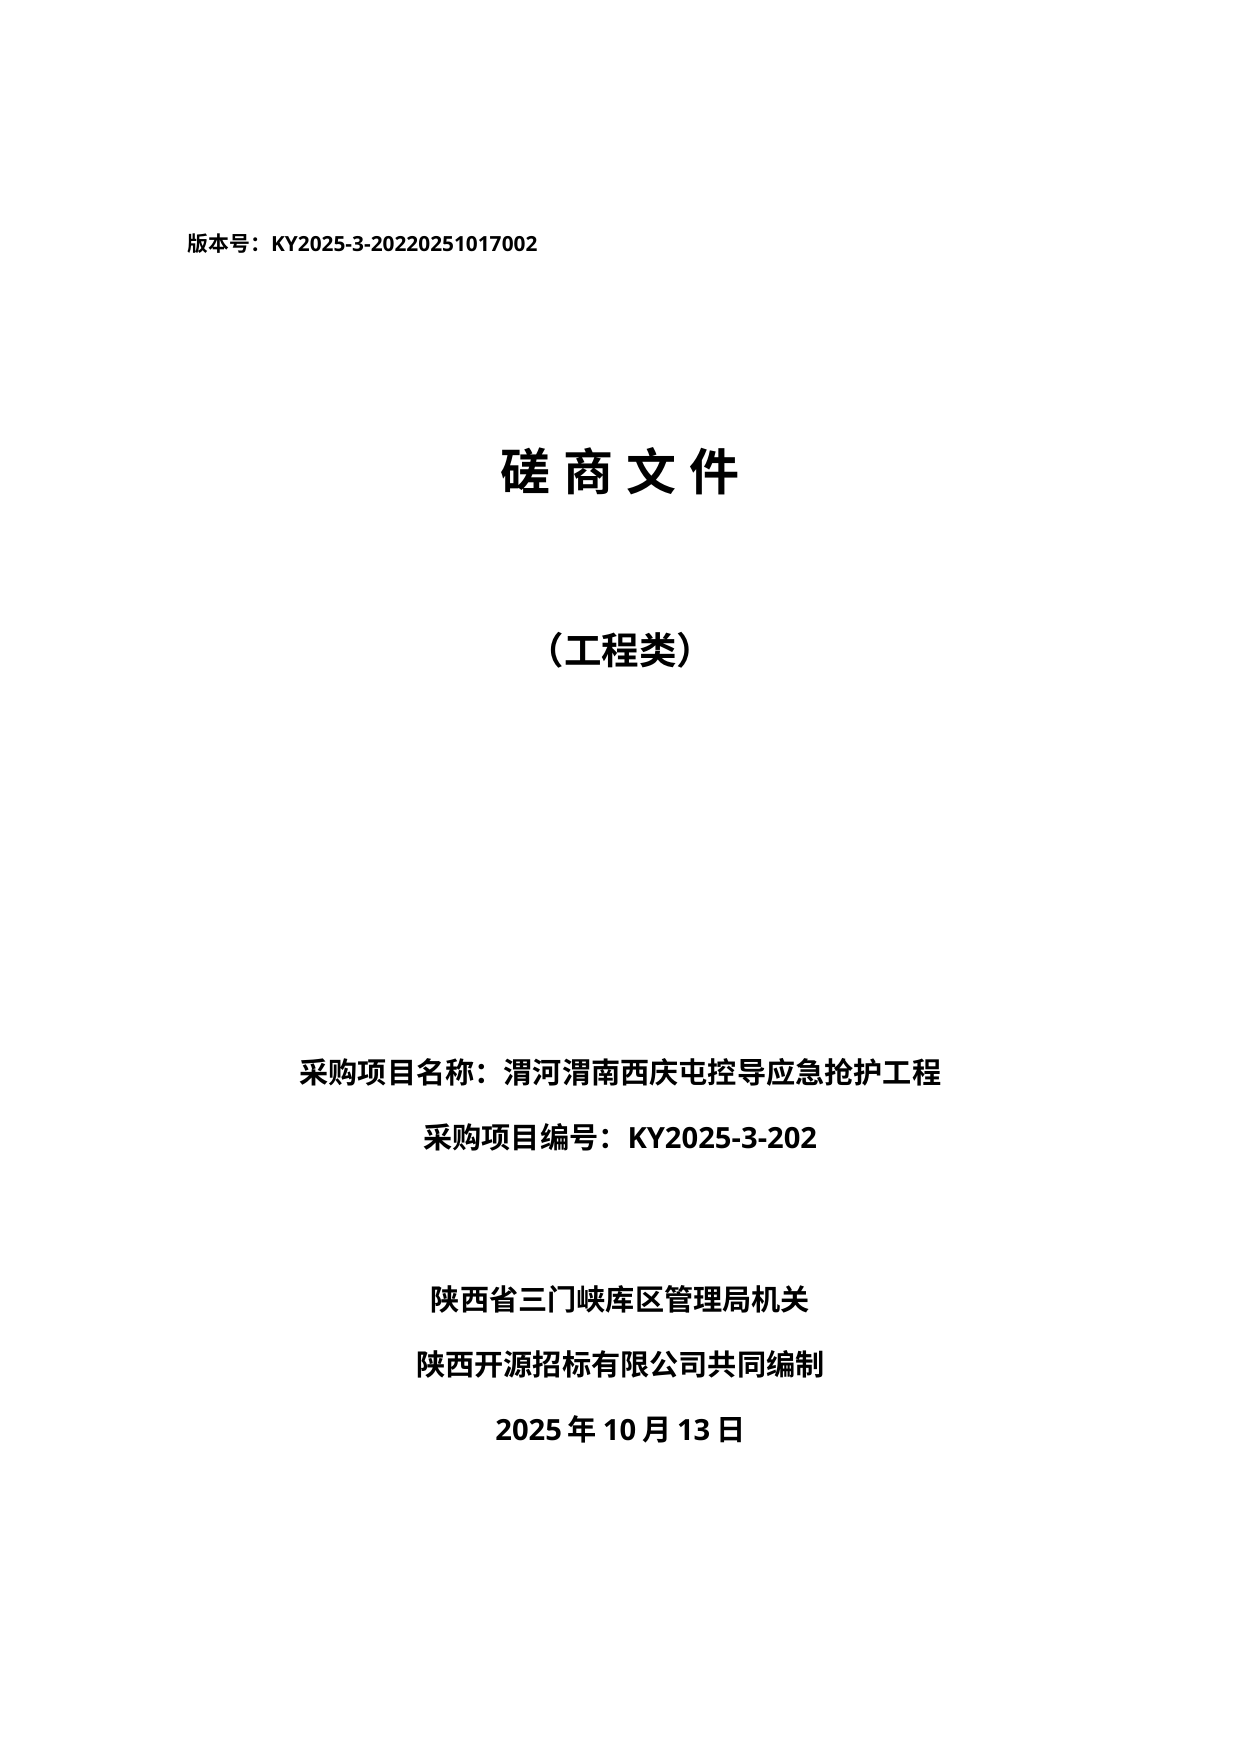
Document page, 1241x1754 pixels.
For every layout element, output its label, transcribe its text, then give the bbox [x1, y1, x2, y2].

text （工程类） [187, 617, 1053, 1039]
text 2025年10月13日 [187, 1397, 1053, 1462]
text 采购项目名称：渭河渭南西庆屯控导应急抢护工程 [187, 1039, 1053, 1104]
text 陕西省三门峡库区管理局机关 [187, 1267, 1053, 1332]
text 采购项目编号：KY2025-3-202 [187, 1104, 1053, 1267]
text 版本号：KY2025-3-20220251017002 [187, 227, 1053, 422]
text 陕西开源招标有限公司共同编制 [187, 1332, 1053, 1397]
text 磋 商 文 件 [187, 422, 1053, 617]
